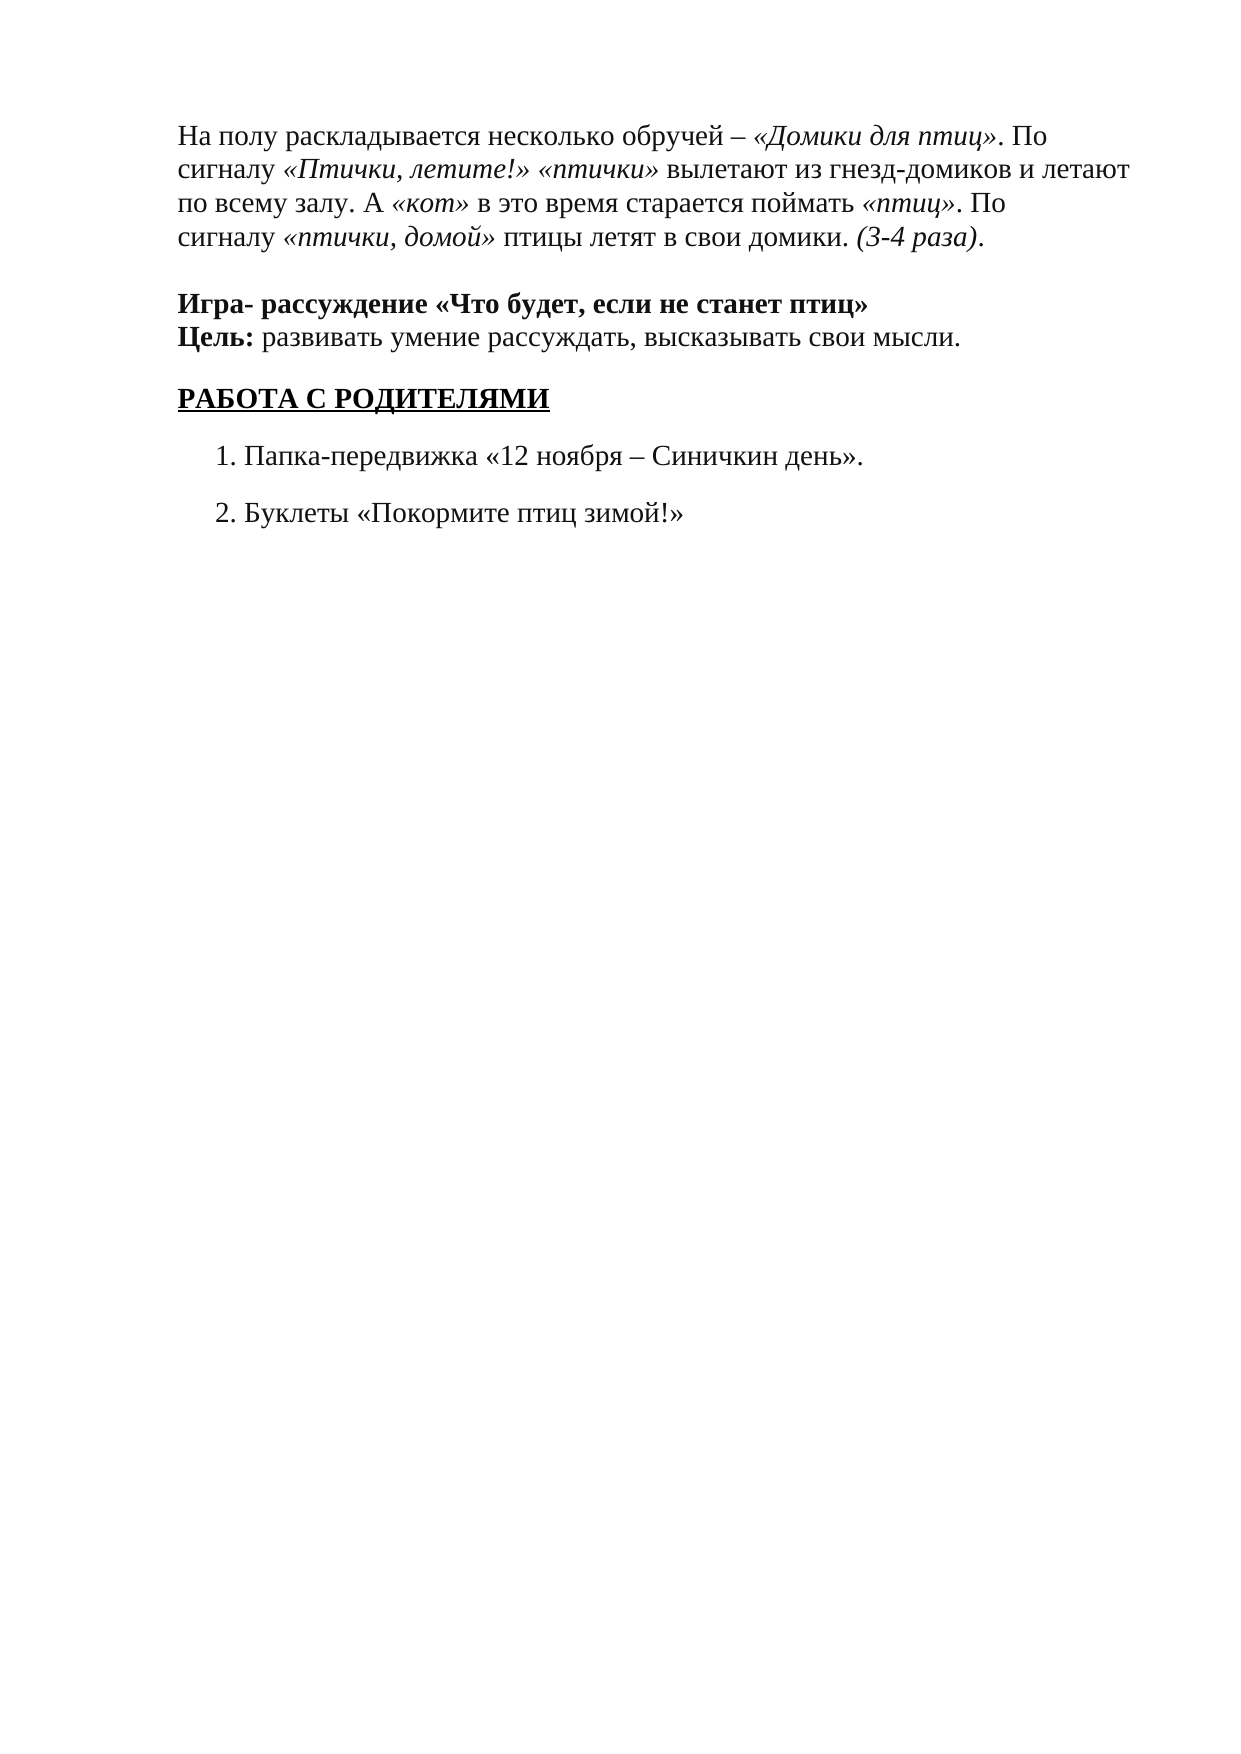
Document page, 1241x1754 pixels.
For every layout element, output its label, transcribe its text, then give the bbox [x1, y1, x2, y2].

text 2. Буклеты «Покормите птиц зимой!» [177, 495, 1152, 528]
text 1. Папка-передвижка «12 ноября – Синичкин день». [177, 438, 1152, 471]
text РАБОТА С РОДИТЕЛЯМИ [177, 381, 1152, 414]
text На полу раскладывается несколько обручей – «Домики для птиц». По сигналу «Птички, летите!» «птички» вылетают из гнезд-домиков и летают по всему залу. А «кот» в это время старается поймать «птиц». По сигналу «птички, домой» птицы летят в свои домики. (3-4 раза). Игра- рассуждение «Что будет, если не станет птиц» Цель: развивать умение рассуждать, высказывать свои мысли. [177, 118, 1152, 381]
